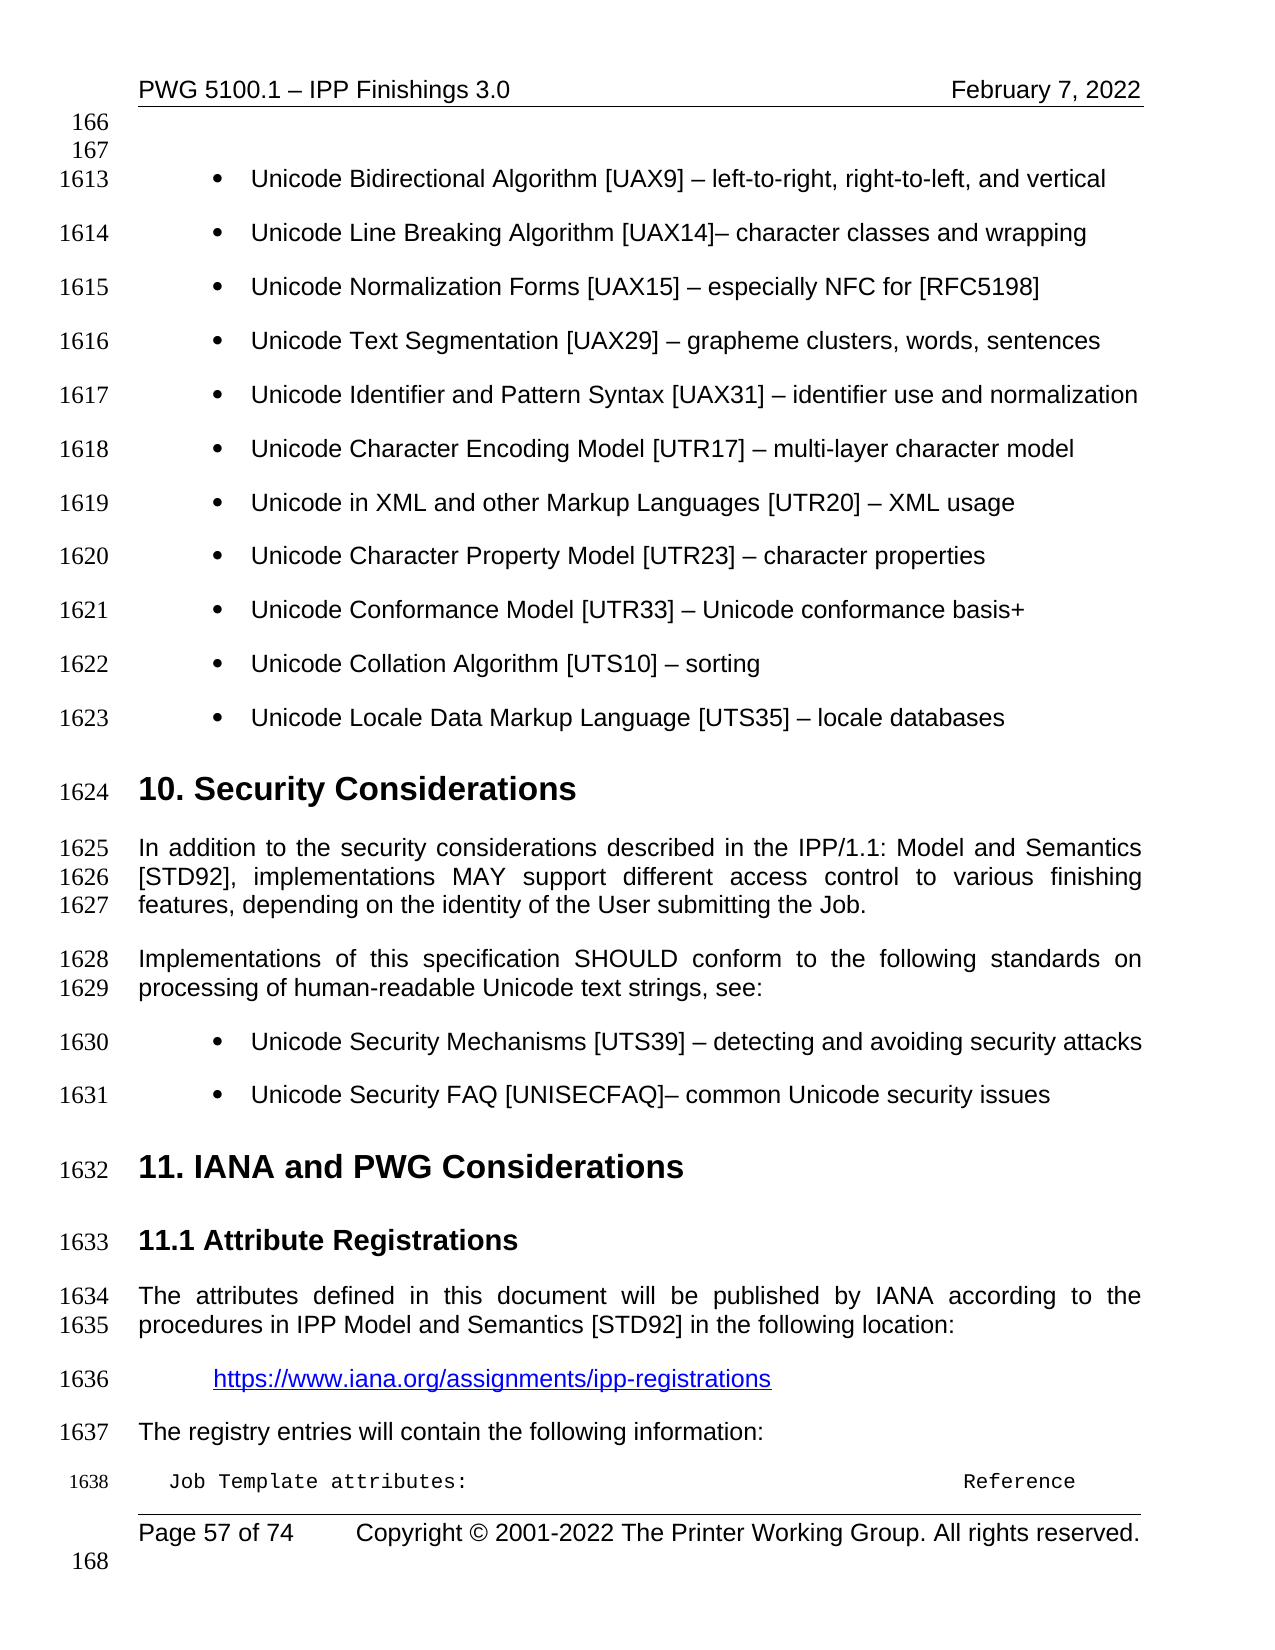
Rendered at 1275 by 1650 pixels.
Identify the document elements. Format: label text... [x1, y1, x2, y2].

list Unicode Line Breaking Algorithm [UAX14]– character classes and wrapping [213, 218, 1144, 247]
list https://www.iana.org/assignments/ipp-registrations [213, 1364, 1144, 1392]
list Unicode in XML and other Markup Languages [UTR20] – XML usage [213, 487, 1144, 516]
list Unicode Collation Algorithm [UTS10] – sorting [213, 649, 1144, 678]
text IANA and PWG Considerations [138, 1147, 1144, 1185]
text Implementations of this specification SHOULD conform to the following standards on processing of human-readable Unicode text strings, see: [138, 944, 1144, 1001]
text Attribute Registrations [138, 1223, 1144, 1256]
list Unicode Character Encoding Model [UTR17] – multi-layer character model [213, 434, 1144, 462]
list Unicode Locale Data Markup Language [UTS35] – locale databases [213, 703, 1144, 732]
text The registry entries will contain the following information: [138, 1417, 1144, 1446]
list Unicode Identifier and Pattern Syntax [UAX31] – identifier use and normalization [213, 380, 1144, 409]
text In addition to the security considerations described in the IPP/1.1: Model and Semantics [STD92], implementations MAY support different access control to various finishing features, depending on the identity of the User submitting the Job. [138, 833, 1144, 919]
list Unicode Text Segmentation [UAX29] – grapheme clusters, words, sentences [213, 326, 1144, 355]
text Security Considerations [138, 769, 1144, 808]
list Unicode Normalization Forms [UAX15] – especially NFC for [RFC5198] [213, 272, 1144, 301]
list Unicode Security Mechanisms [UTS39] – detecting and avoiding security attacks [213, 1026, 1144, 1055]
list Unicode Conformance Model [UTR33] – Unicode conformance basis+ [213, 595, 1144, 624]
text Job Template attributes: Reference [168, 1471, 1144, 1495]
list Unicode Bidirectional Algorithm [UAX9] – left-to-right, right-to-left, and vertical [213, 164, 1144, 193]
text The attributes defined in this document will be published by IANA according to the procedures in IPP Model and Semantics [STD92] in the following location: [138, 1281, 1144, 1339]
list Unicode Security FAQ [UNISECFAQ]– common Unicode security issues [213, 1080, 1144, 1109]
list Unicode Character Property Model [UTR23] – character properties [213, 541, 1144, 570]
